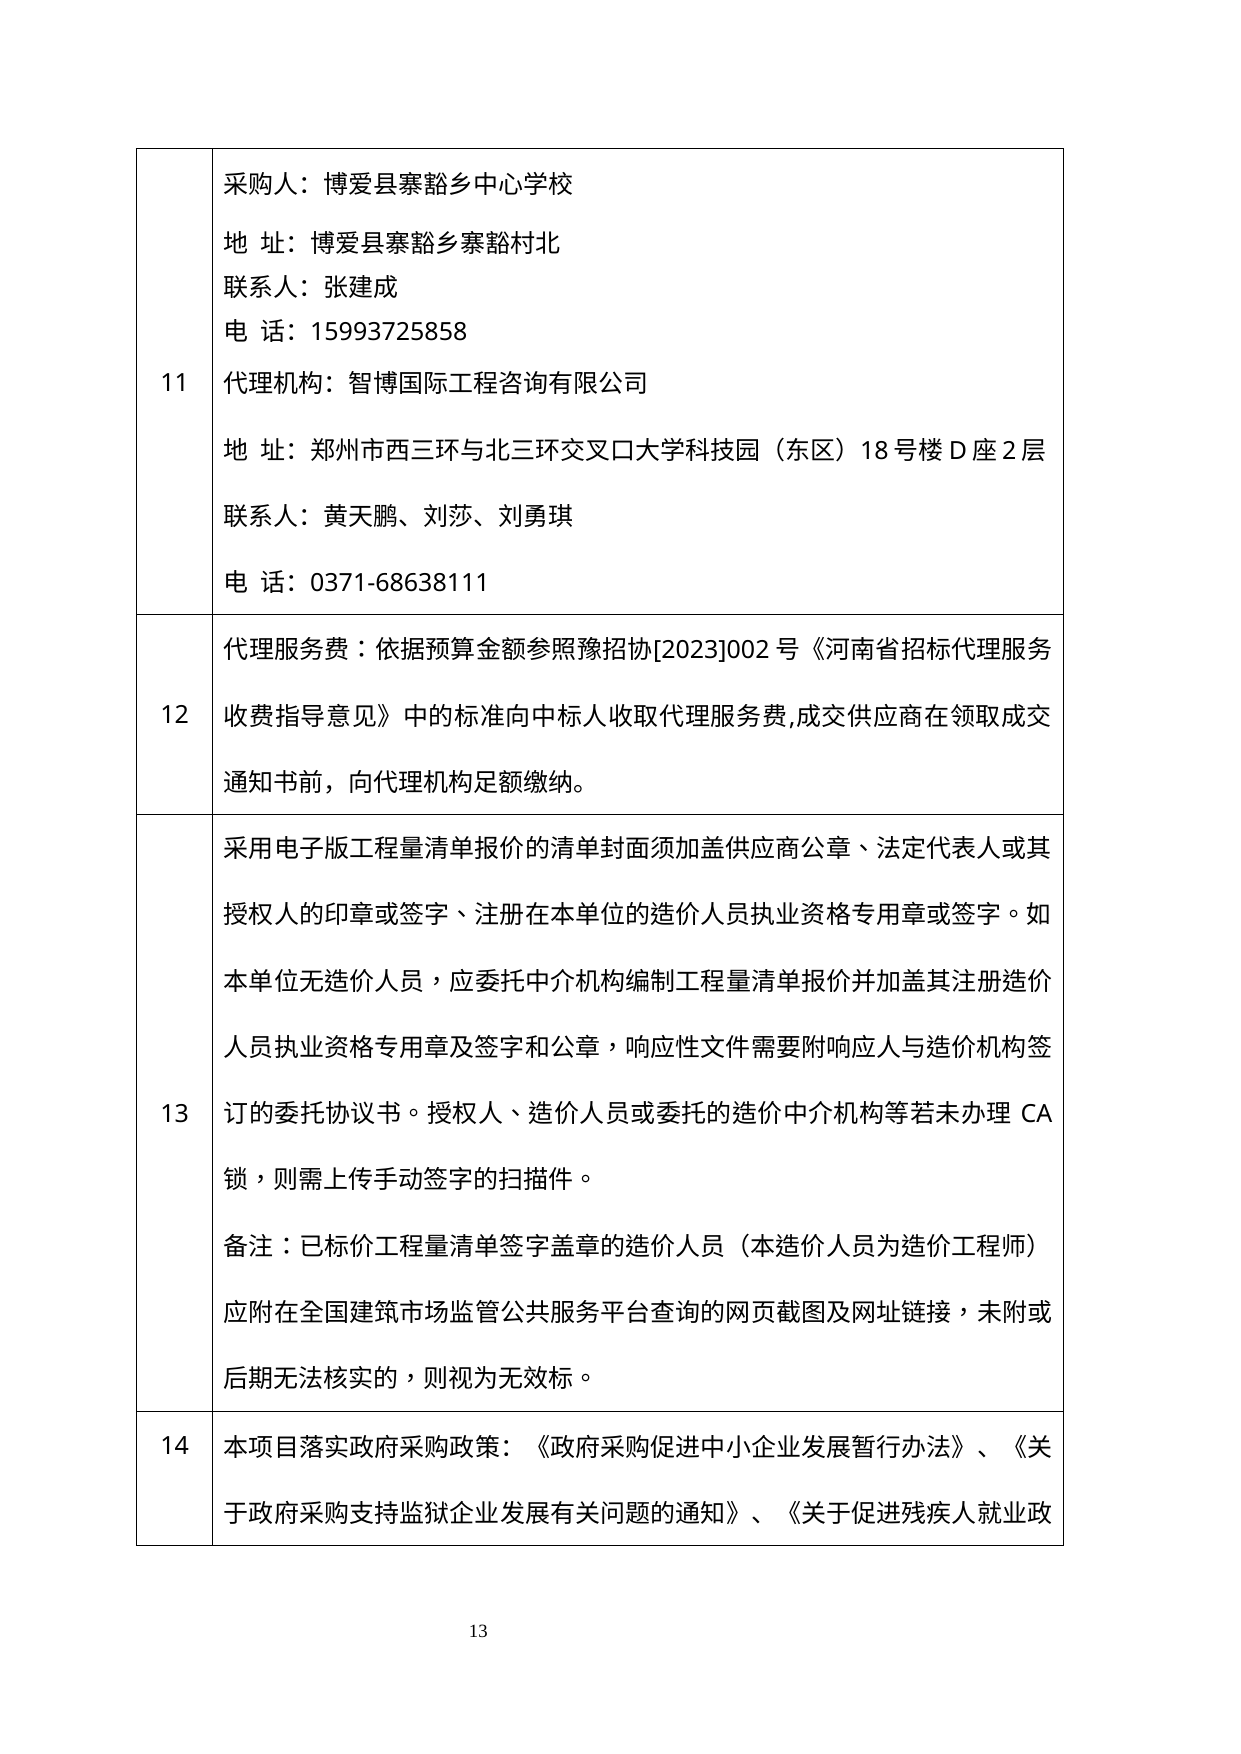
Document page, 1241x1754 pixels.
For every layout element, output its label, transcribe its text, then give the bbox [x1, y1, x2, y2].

table_cell 12 [137, 615, 212, 814]
table_cell 采购人：博爱县寨豁乡中心学校 地 址：博爱县寨豁乡寨豁村北 联系人：张建成 电 话：15993725858 代理机构：智博国际工程咨询有限公司 地 址：郑州市西三环与北三环交叉口大学科技园（东区）18号楼D座2层 联系人：黄天鹏、刘莎、刘勇琪 电 话：0371-68638111 [213, 149, 1063, 614]
table_cell 11 [137, 149, 212, 614]
table_cell 14 [137, 1412, 212, 1544]
table_cell 13 [137, 815, 212, 1411]
table_cell 代理服务费：依据预算金额参照豫招协[2023]002号《河南省招标代理服务收费指导意见》中的标准向中标人收取代理服务费,成交供应商在领取成交通知书前，向代理机构足额缴纳。 [213, 615, 1063, 814]
table_cell 采用电子版工程量清单报价的清单封面须加盖供应商公章、法定代表人或其授权人的印章或签字、注册在本单位的造价人员执业资格专用章或签字。如本单位无造价人员，应委托中介机构编制工程量清单报价并加盖其注册造价人员执业资格专用章及签字和公章，响应性文件需要附响应人与造价机构签订的委托协议书。授权人、造价人员或委托的造价中介机构等若未办理 CA 锁，则需上传手动签字的扫描件。 备注：已标价工程量清单签字盖章的造价人员（本造价人员为造价工程师）应附在全国建筑市场监管公共服务平台查询的网页截图及网址链接，未附或后期无法核实的，则视为无效标。 [213, 815, 1063, 1411]
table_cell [213, 1412, 1063, 1544]
